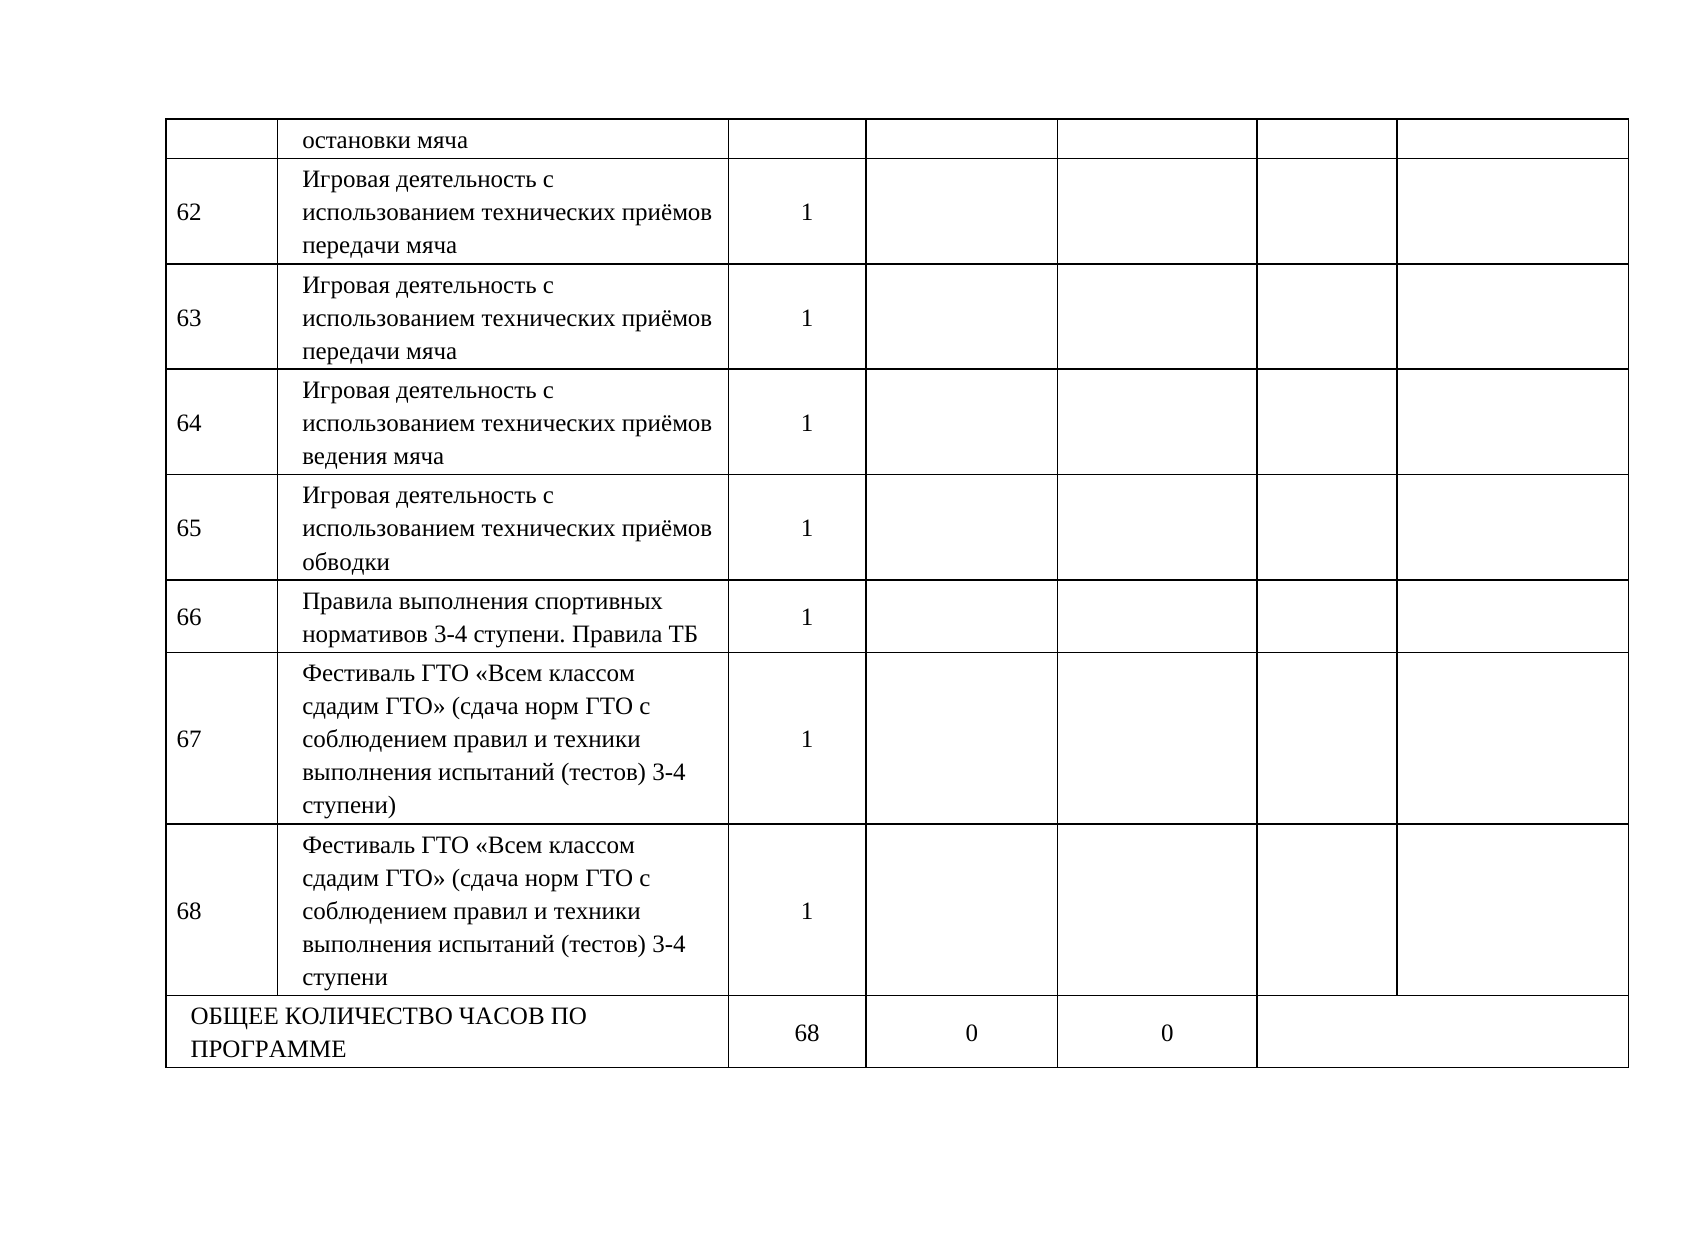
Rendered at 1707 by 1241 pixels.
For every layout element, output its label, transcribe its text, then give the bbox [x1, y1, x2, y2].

table_cell 1 [729, 120, 865, 157]
table_cell [1058, 120, 1256, 157]
table_cell [1058, 825, 1256, 994]
table_cell Фестиваль ГТО «Всем классом сдадим ГТО» (сдача норм ГТО с соблюдением правил и техники выполнения испытаний (тестов) 3-4 ступени) [278, 653, 728, 823]
table_cell [1398, 370, 1628, 474]
table_cell [1058, 159, 1256, 263]
table_cell Правила выполнения спортивных нормативов 3-4 ступени. Правила ТБ [278, 581, 728, 652]
table_cell [1258, 653, 1396, 823]
table_cell [1398, 581, 1628, 652]
table_cell 1 [729, 265, 865, 368]
table_cell [1058, 265, 1256, 368]
table_cell 1 [729, 370, 865, 474]
table_cell [1398, 825, 1628, 994]
table_cell Фестиваль ГТО «Всем классом сдадим ГТО» (сдача норм ГТО с соблюдением правил и техники выполнения испытаний (тестов) 3-4 ступени [278, 825, 728, 994]
table_cell [1058, 475, 1256, 579]
table_cell [867, 120, 1057, 157]
table_cell 62 [167, 159, 277, 263]
table_cell [1258, 581, 1396, 652]
table_cell [1258, 996, 1628, 1067]
table_cell 66 [167, 581, 277, 652]
table_cell [1058, 581, 1256, 652]
table_cell Игровая деятельность с использованием технических приёмов ведения мяча [278, 370, 728, 474]
table_cell 1 [729, 653, 865, 823]
table_cell 1 [729, 159, 865, 263]
table_cell [1258, 265, 1396, 368]
table_cell [1258, 159, 1396, 263]
table_cell 64 [167, 370, 277, 474]
table_cell [867, 581, 1057, 652]
table_cell [867, 159, 1057, 263]
table_cell [1258, 370, 1396, 474]
table_cell 0 [867, 996, 1057, 1067]
table_cell ОБЩЕЕ КОЛИЧЕСТВО ЧАСОВ ПО ПРОГРАММЕ [167, 996, 728, 1067]
table_cell [1258, 825, 1396, 994]
table_cell 67 [167, 653, 277, 823]
table_cell 1 [729, 825, 865, 994]
table_cell Игровая деятельность с использованием технических приёмов передачи мяча [278, 159, 728, 263]
table_cell [1258, 475, 1396, 579]
table_cell [1398, 475, 1628, 579]
table_cell 1 [729, 475, 865, 579]
table_cell [867, 825, 1057, 994]
table_cell [1398, 120, 1628, 157]
table_cell [1398, 265, 1628, 368]
table_cell 0 [1058, 996, 1256, 1067]
table_cell 61 [167, 120, 277, 157]
table_cell 63 [167, 265, 277, 368]
table_cell [1258, 120, 1396, 157]
table_cell [867, 265, 1057, 368]
table_cell Игровая деятельность с использованием технических приёмов обводки [278, 475, 728, 579]
table_cell [867, 370, 1057, 474]
table_cell [1398, 653, 1628, 823]
table_cell [1058, 653, 1256, 823]
table_cell [867, 475, 1057, 579]
table_cell Игровая деятельность с использованием технических приёмов передачи мяча [278, 265, 728, 368]
table_cell [867, 653, 1057, 823]
table_cell [1058, 370, 1256, 474]
table_cell [1398, 159, 1628, 263]
table_cell 1 [729, 581, 865, 652]
table_cell 68 [167, 825, 277, 994]
table_cell 68 [729, 996, 865, 1067]
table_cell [278, 120, 728, 157]
table_cell 65 [167, 475, 277, 579]
